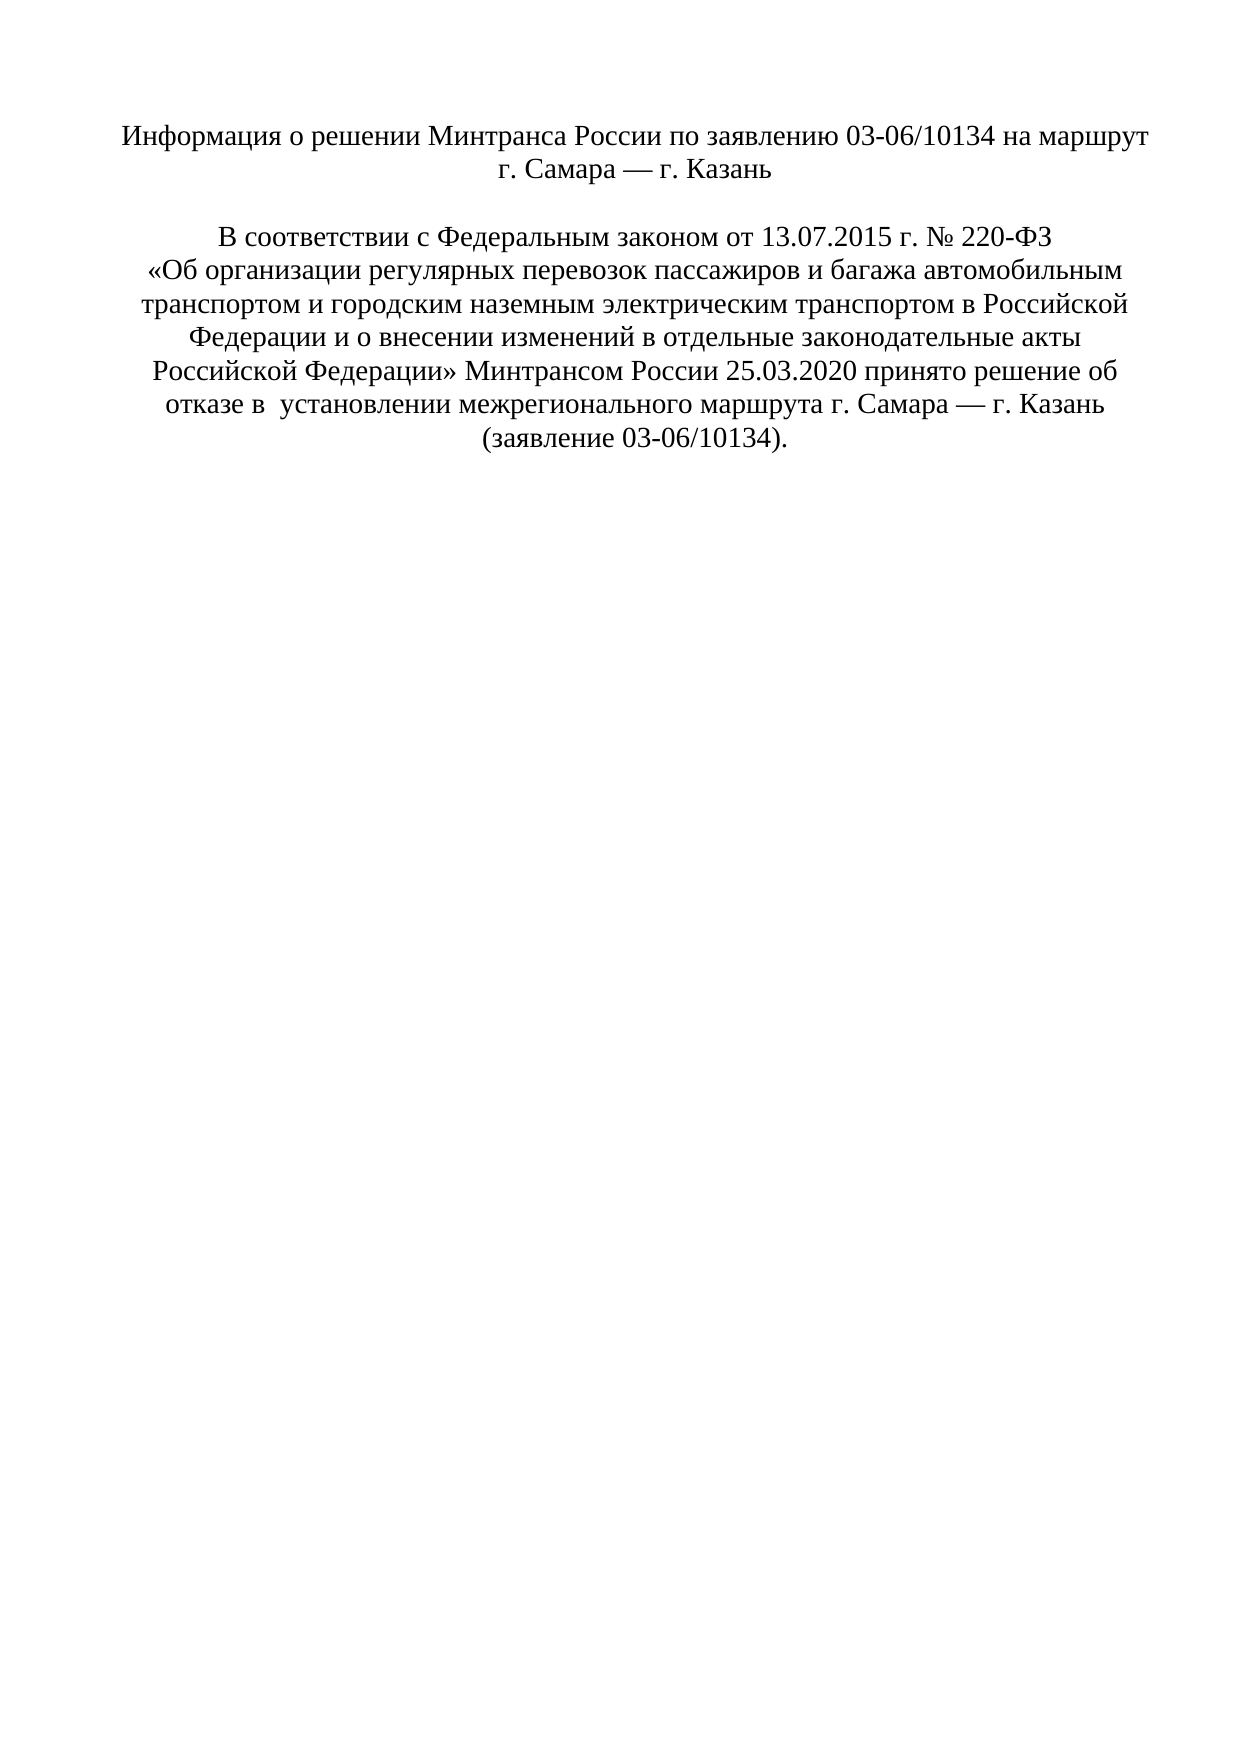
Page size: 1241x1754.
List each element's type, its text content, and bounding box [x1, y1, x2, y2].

text Информация о решении Минтранса России по заявлению 03-06/10134 на маршрут г. Самара — г. Казань [118, 118, 1152, 185]
text В соответствии с Федеральным законом от 13.07.2015 г. № 220-ФЗ «Об организации регулярных перевозок пассажиров и багажа автомобильным транспортом и городским наземным электрическим транспортом в Российской Федерации и о внесении изменений в отдельные законодательные акты Российской Федерации» Минтрансом России 25.03.2020 принято решение об отказе в установлении межрегионального маршрута г. Самара — г. Казань (заявление 03-06/10134). [118, 219, 1152, 453]
